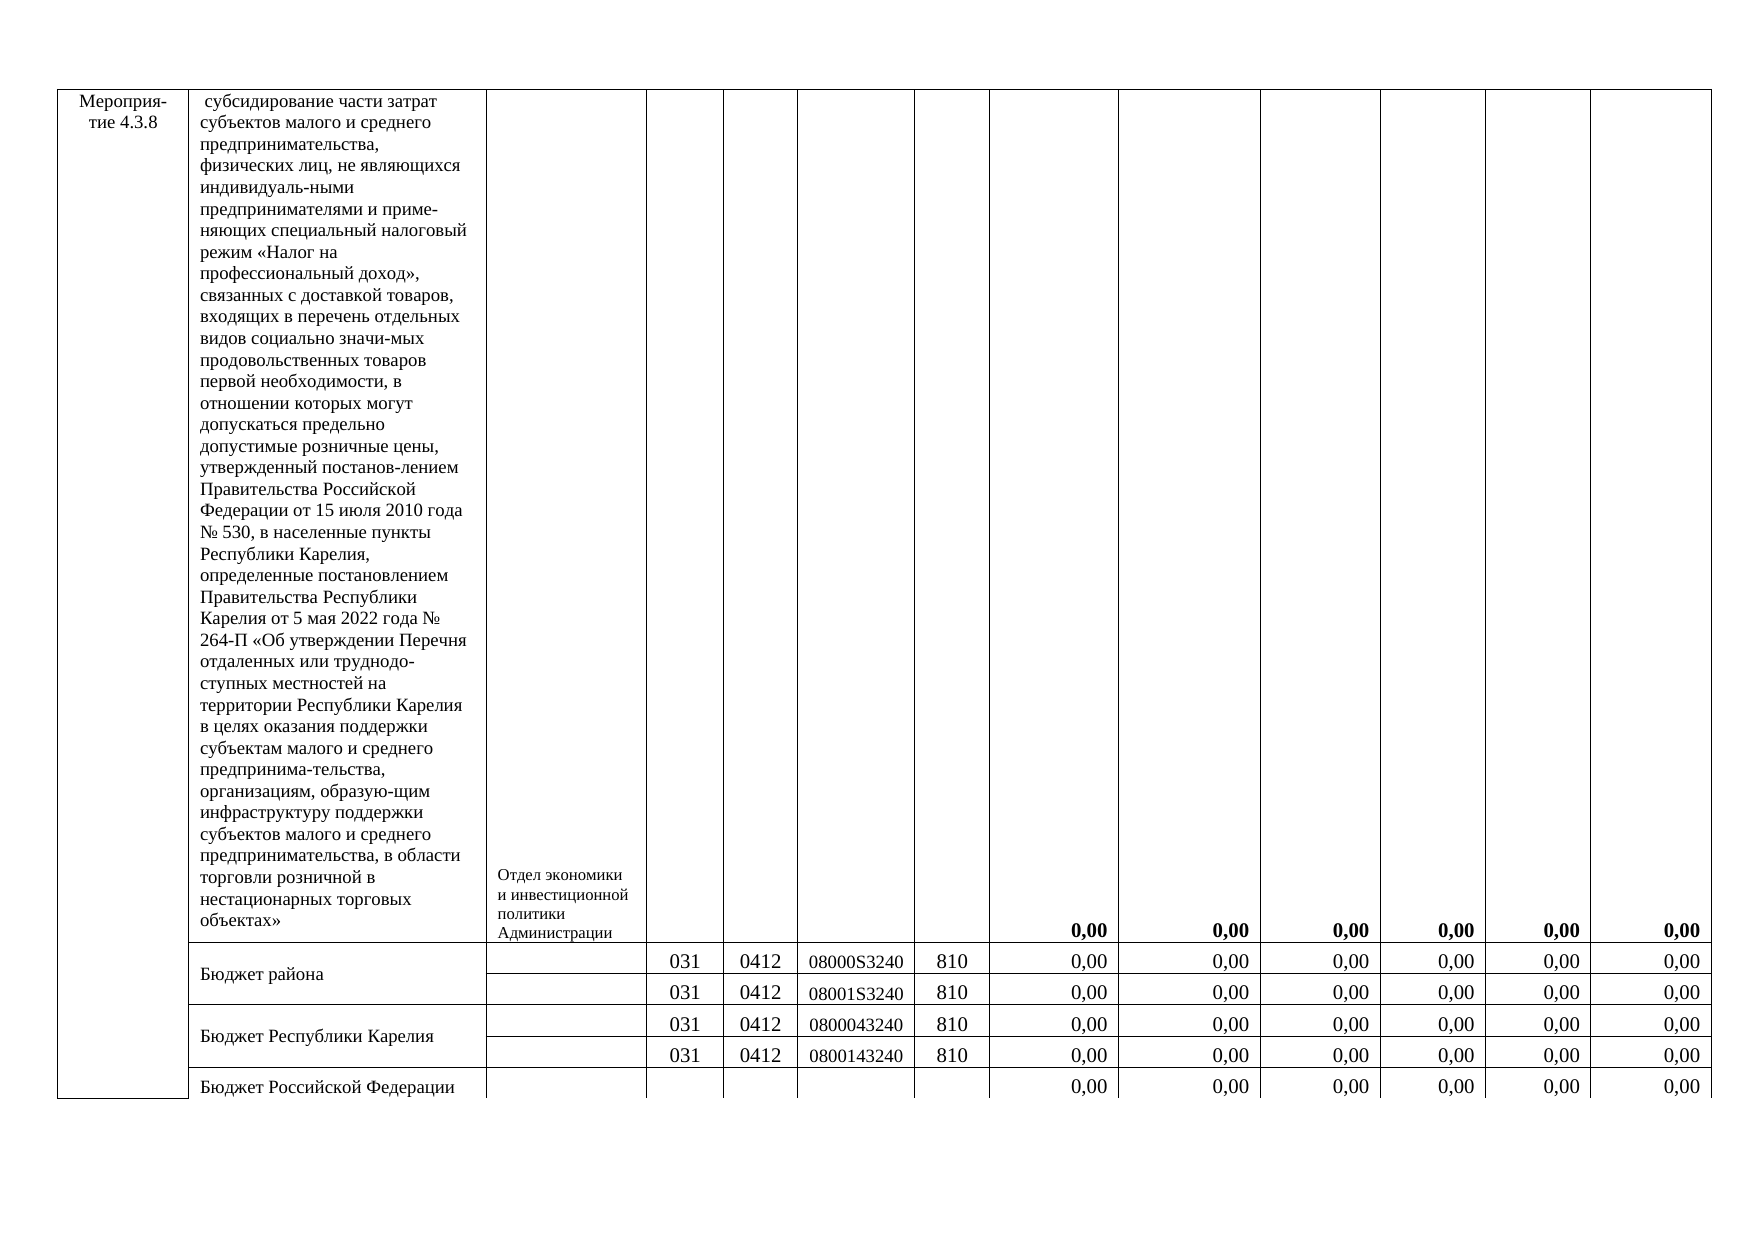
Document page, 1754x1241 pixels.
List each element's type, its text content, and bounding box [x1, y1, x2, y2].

table_cell [724, 90, 797, 942]
table_cell [487, 1037, 646, 1067]
table_cell 0,00 [1486, 90, 1590, 942]
table_cell [915, 90, 989, 942]
table_cell [487, 1005, 646, 1036]
table_cell 0,00 [1381, 943, 1485, 973]
table_cell 0,00 [990, 1005, 1118, 1036]
table_cell [915, 1068, 989, 1098]
table_cell 0,00 [1591, 90, 1711, 942]
table_cell 0,00 [1381, 1037, 1485, 1067]
table_cell 0,00 [1261, 1005, 1380, 1036]
table_cell [487, 974, 646, 1004]
table_cell 0,00 [1591, 943, 1711, 973]
table_cell 0,00 [1261, 974, 1380, 1004]
table_cell 0,00 [990, 974, 1118, 1004]
table_cell 0,00 [990, 943, 1118, 973]
table_cell [798, 1068, 914, 1098]
table_cell 031 [647, 1037, 723, 1067]
table_cell 031 [647, 974, 723, 1004]
table_cell 0,00 [1381, 90, 1485, 942]
table_cell 0,00 [990, 90, 1118, 942]
table_cell 0,00 [1261, 943, 1380, 973]
table_cell 0,00 [1119, 1037, 1260, 1067]
table_cell 031 [647, 943, 723, 973]
table_cell 0,00 [1119, 1068, 1260, 1098]
table_cell 0,00 [1261, 90, 1380, 942]
table_cell 0,00 [1119, 1005, 1260, 1036]
table_cell 810 [915, 1037, 989, 1067]
table_cell Бюджет района [189, 943, 486, 1004]
table_cell 0,00 [1381, 974, 1485, 1004]
table_cell [798, 90, 914, 942]
table_cell 031 [647, 1005, 723, 1036]
table_cell 0412 [724, 1037, 797, 1067]
table_cell 0,00 [1119, 974, 1260, 1004]
table_cell [487, 1068, 646, 1098]
table_cell 0,00 [1381, 1068, 1485, 1098]
table_cell 0,00 [990, 1068, 1118, 1098]
table_cell [724, 1068, 797, 1098]
table_cell 0,00 [1591, 1068, 1711, 1098]
table_cell 0,00 [1486, 1037, 1590, 1067]
table_cell [647, 1068, 723, 1098]
table_cell 0,00 [1591, 974, 1711, 1004]
table_cell 0,00 [1119, 90, 1260, 942]
table_cell 08001S3240 [798, 974, 914, 1004]
table_cell 0800043240 [798, 1005, 914, 1036]
table_cell 0,00 [1261, 1068, 1380, 1098]
table_cell 810 [915, 943, 989, 973]
table_cell 810 [915, 974, 989, 1004]
table_cell 0,00 [1261, 1037, 1380, 1067]
table_cell 0,00 [1591, 1037, 1711, 1067]
table_cell 08000S3240 [798, 943, 914, 973]
table_cell [487, 943, 646, 973]
table_cell Бюджет Российской Федерации [189, 1068, 486, 1098]
table_cell 0,00 [1119, 943, 1260, 973]
table_cell 0,00 [1381, 1005, 1485, 1036]
table_cell 0800143240 [798, 1037, 914, 1067]
table_cell 0412 [724, 974, 797, 1004]
table_cell субсидирование части затрат субъектов малого и среднего предпринимательства, физических лиц, не являющихся индивидуаль-ными предпринимателями и приме-няющих специальный налоговый режим «Налог на профессиональный доход», связанных с доставкой товаров, входящих в перечень отдельных видов социально значи-мых продовольственных товаров первой необходимости, в отношении которых могут допускаться предельно допустимые розничные цены, утвержденный постанов-лением Правительства Российской Федерации от 15 июля 2010 года № 530, в населенные пункты Республики Карелия, определенные постановлением Правительства Республики Карелия от 5 мая 2022 года № 264-П «Об утверждении Перечня отдаленных или труднодо-ступных местностей на территории Республики Карелия в целях оказания поддержки субъектам малого и среднего предпринима-тельства, организациям, образую-щим инфраструктуру поддержки субъектов малого и среднего предпринимательства, в области торговли розничной в нестационарных торговых объектах» [189, 90, 486, 942]
table_cell 810 [915, 1005, 989, 1036]
table_cell 0,00 [1486, 943, 1590, 973]
table_cell 0,00 [1486, 1068, 1590, 1098]
table_cell Мероприя-тие 4.3.8 [58, 90, 188, 1098]
table_cell 0,00 [1486, 1005, 1590, 1036]
table_cell 0412 [724, 943, 797, 973]
table_cell 0,00 [1486, 974, 1590, 1004]
table_cell Отдел экономики и инвестиционной политики Администрации [487, 90, 646, 942]
table_cell 0,00 [1591, 1005, 1711, 1036]
table_cell 0,00 [990, 1037, 1118, 1067]
table_cell [647, 90, 723, 942]
table_cell 0412 [724, 1005, 797, 1036]
table_cell Бюджет Республики Карелия [189, 1005, 486, 1067]
